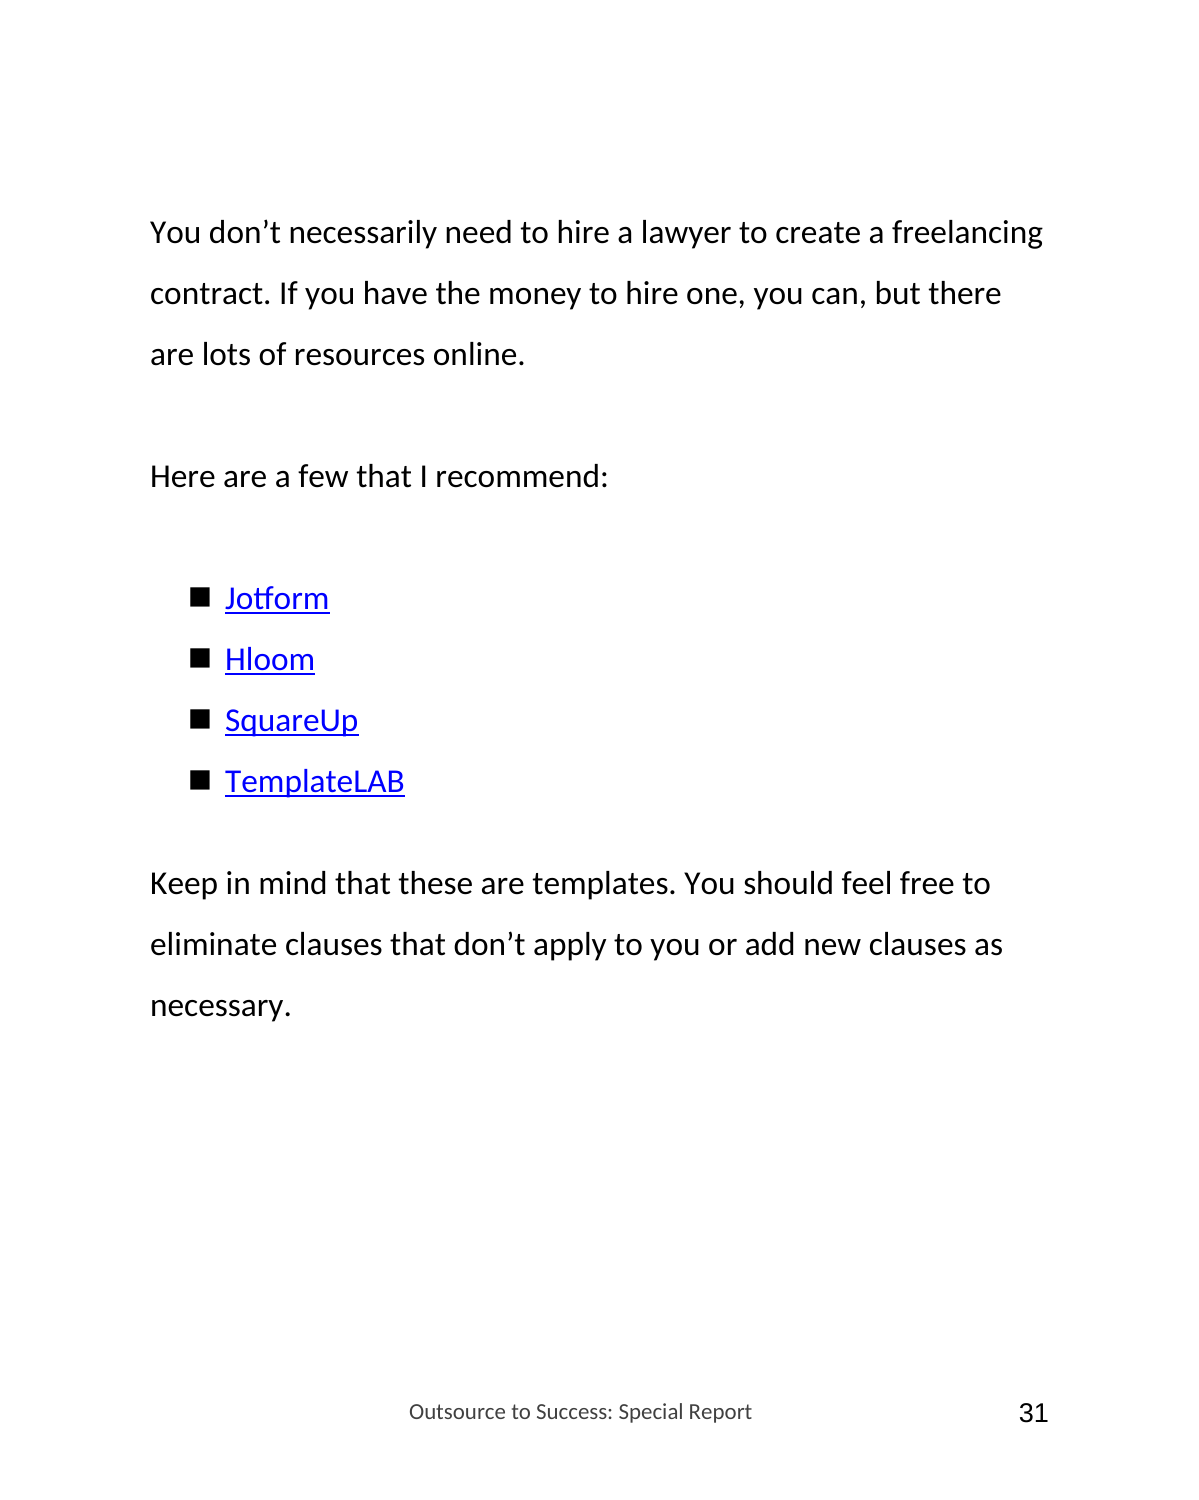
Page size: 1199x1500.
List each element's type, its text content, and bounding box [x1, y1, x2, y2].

text Here are a few that I recommend: [150, 455, 1049, 496]
list TemplateLAB [187, 760, 1049, 801]
list SquareUp [187, 699, 1049, 740]
text You don’t necessarily need to hire a lawyer to create a freelancing contract. If you have the money to hire one, you can, but there are lots of resources online. [150, 211, 1049, 374]
list Jotform [187, 577, 1049, 618]
text Keep in mind that these are templates. You should feel free to eliminate clauses that don’t apply to you or add new clauses as necessary. [150, 862, 1049, 1068]
list Hloom [187, 638, 1049, 679]
